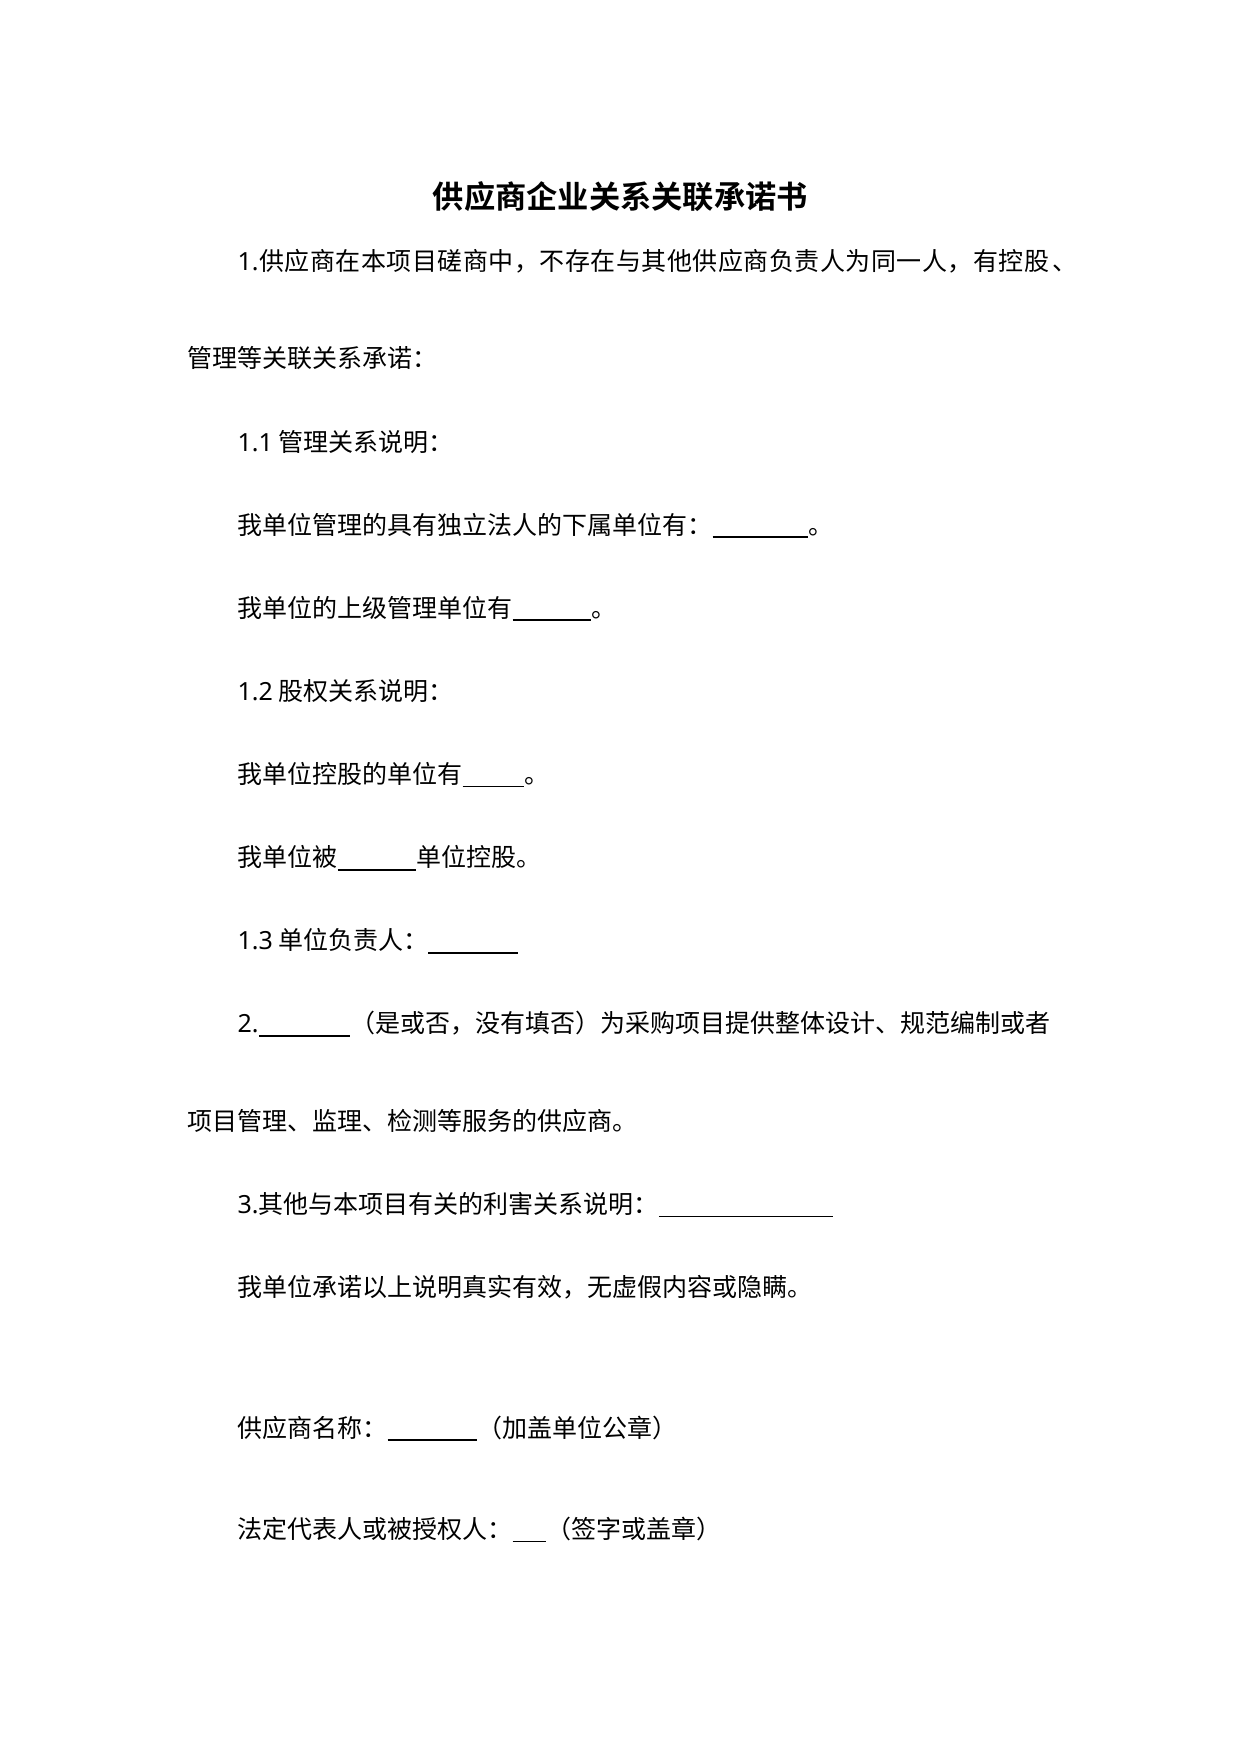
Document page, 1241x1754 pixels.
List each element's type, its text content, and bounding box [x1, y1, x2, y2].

text 我单位的上级管理单位有 。 [187, 574, 1053, 639]
text 1.2股权关系说明： [187, 657, 1053, 722]
text 供应商名称： （加盖单位公章） [187, 1394, 1053, 1459]
text 供应商企业关系关联承诺书 [187, 162, 1053, 227]
text 我单位控股的单位有 。 [187, 740, 1053, 805]
text 1.1管理关系说明： [187, 408, 1053, 473]
text 3.其他与本项目有关的利害关系说明： [187, 1170, 1053, 1235]
text 我单位管理的具有独立法人的下属单位有： 。 [187, 491, 1053, 556]
text 我单位承诺以上说明真实有效，无虚假内容或隐瞒。 [187, 1253, 1053, 1318]
text 1.供应商在本项目磋商中，不存在与其他供应商负责人为同一人，有控股、管理等关联关系承诺： [187, 227, 1053, 389]
text 1.3单位负责人： [187, 906, 1053, 971]
text 法定代表人或被授权人： （签字或盖章） [187, 1495, 1053, 1560]
text 2. （是或否，没有填否）为采购项目提供整体设计、规范编制或者项目管理、监理、检测等服务的供应商。 [187, 989, 1053, 1152]
text 我单位被 单位控股。 [187, 823, 1053, 888]
